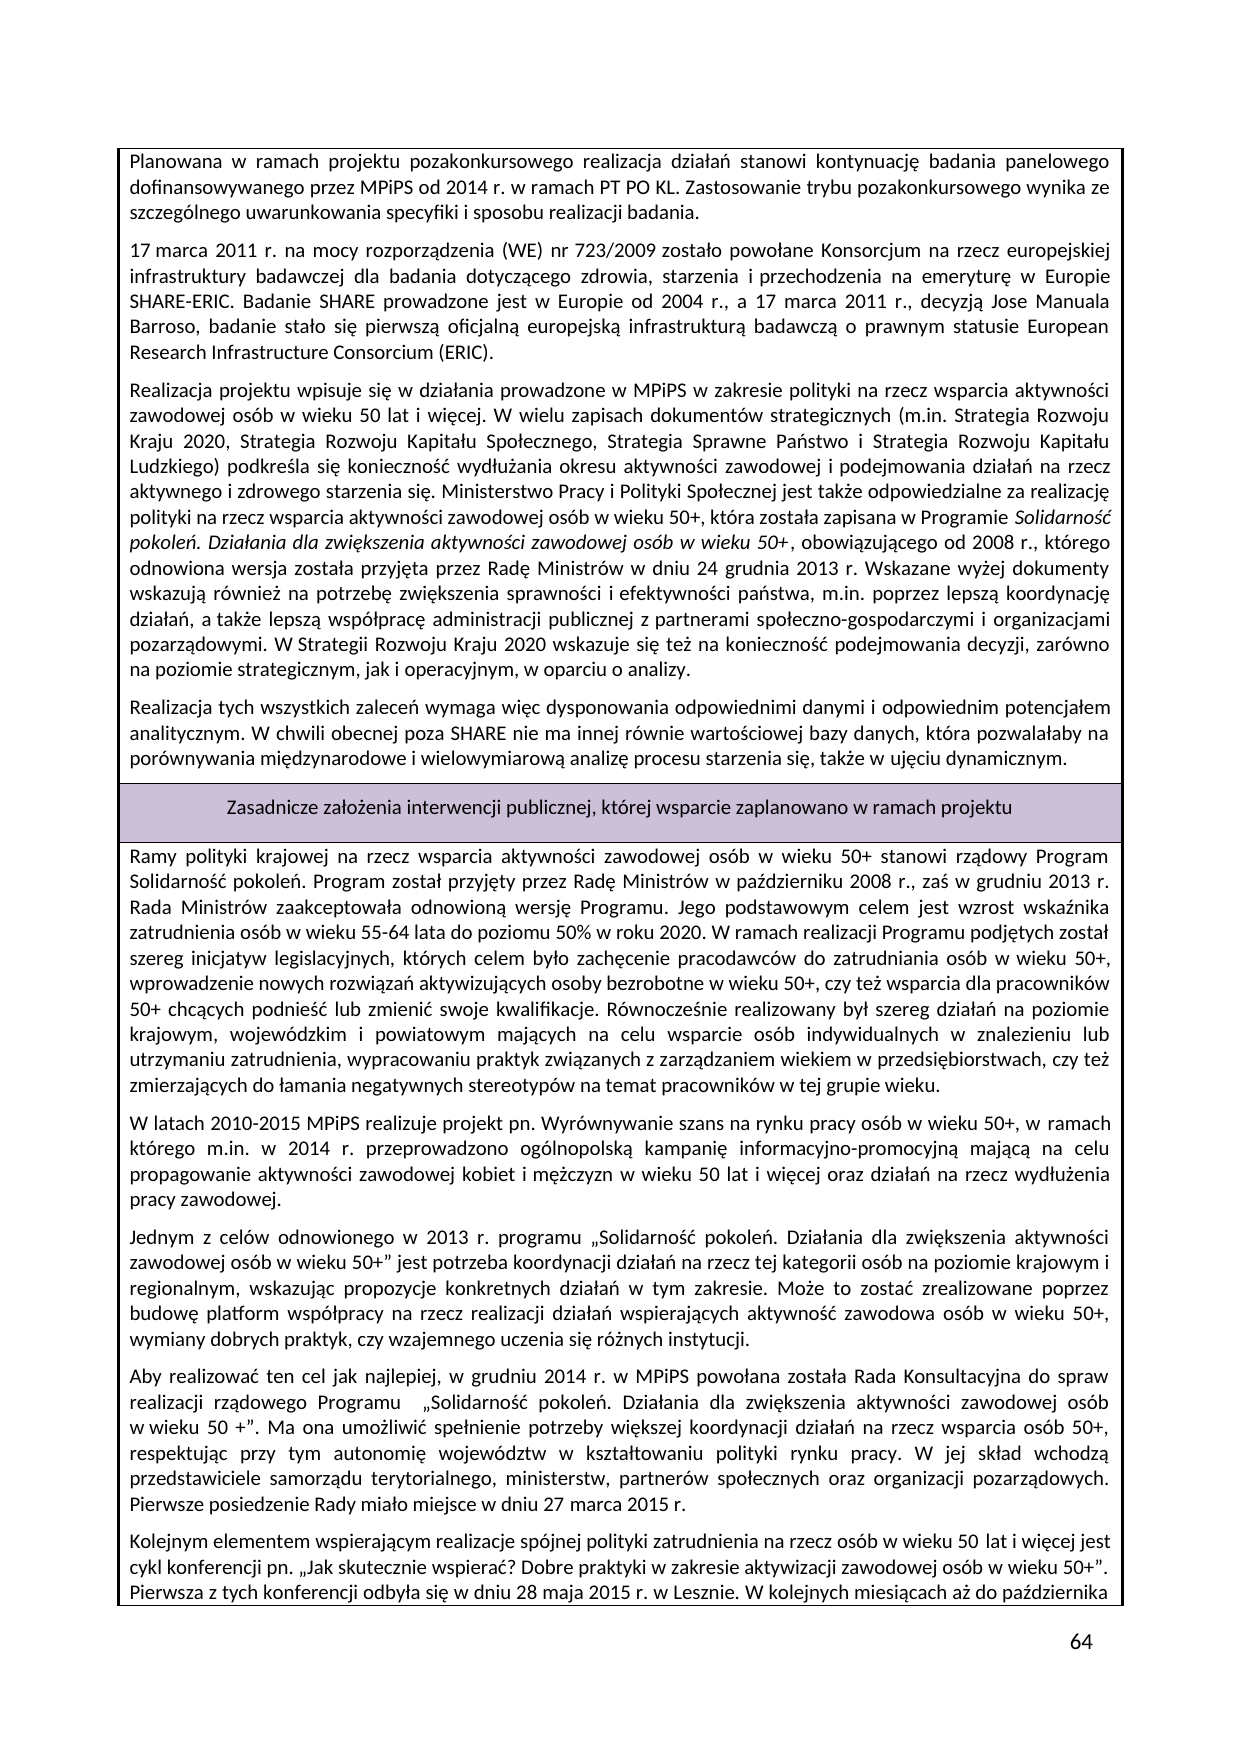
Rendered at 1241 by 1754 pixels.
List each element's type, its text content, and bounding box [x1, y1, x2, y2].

table_cell Planowana w ramach projektu pozakonkursowego realizacja działań stanowi kontynuację badania panelowego dofinansowywanego przez MPiPS od 2014 r. w ramach PT PO KL. Zastosowanie trybu pozakonkursowego wynika ze szczególnego uwarunkowania specyfiki i sposobu realizacji badania. 17 marca 2011 r. na mocy rozporządzenia (WE) nr 723/2009 zostało powołane Konsorcjum na rzecz europejskiej infrastruktury badawczej dla badania dotyczącego zdrowia, starzenia i przechodzenia na emeryturę w Europie SHARE-ERIC. Badanie SHARE prowadzone jest w Europie od 2004 r., a 17 marca 2011 r., decyzją Jose Manuala Barroso, badanie stało się pierwszą oficjalną europejską infrastrukturą badawczą o prawnym statusie European Research Infrastructure Consorcium (ERIC). Realizacja projektu wpisuje się w działania prowadzone w MPiPS w zakresie polityki na rzecz wsparcia aktywności zawodowej osób w wieku 50 lat i więcej. W wielu zapisach dokumentów strategicznych (m.in. Strategia Rozwoju Kraju 2020, Strategia Rozwoju Kapitału Społecznego, Strategia Sprawne Państwo i Strategia Rozwoju Kapitału Ludzkiego) podkreśla się konieczność wydłużania okresu aktywności zawodowej i podejmowania działań na rzecz aktywnego i zdrowego starzenia się. Ministerstwo Pracy i Polityki Społecznej jest także odpowiedzialne za realizację polityki na rzecz wsparcia aktywności zawodowej osób w wieku 50+, która została zapisana w Programie Solidarność pokoleń. Działania dla zwiększenia aktywności zawodowej osób w wieku 50+, obowiązującego od 2008 r., którego odnowiona wersja została przyjęta przez Radę Ministrów w dniu 24 grudnia 2013 r. Wskazane wyżej dokumenty wskazują również na potrzebę zwiększenia sprawności i efektywności państwa, m.in. poprzez lepszą koordynację działań, a także lepszą współpracę administracji publicznej z partnerami społeczno-gospodarczymi i organizacjami pozarządowymi. W Strategii Rozwoju Kraju 2020 wskazuje się też na konieczność podejmowania decyzji, zarówno na poziomie strategicznym, jak i operacyjnym, w oparciu o analizy. Realizacja tych wszystkich zaleceń wymaga więc dysponowania odpowiednimi danymi i odpowiednim potencjałem analitycznym. W chwili obecnej poza SHARE nie ma innej równie wartościowej bazy danych, która pozwalałaby na porównywania międzynarodowe i wielowymiarową analizę procesu starzenia się, także w ujęciu dynamicznym. [120, 149, 1121, 783]
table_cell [120, 843, 1121, 1605]
table_cell Zasadnicze założenia interwencji publicznej, której wsparcie zaplanowano w ramach projektu [120, 784, 1121, 842]
